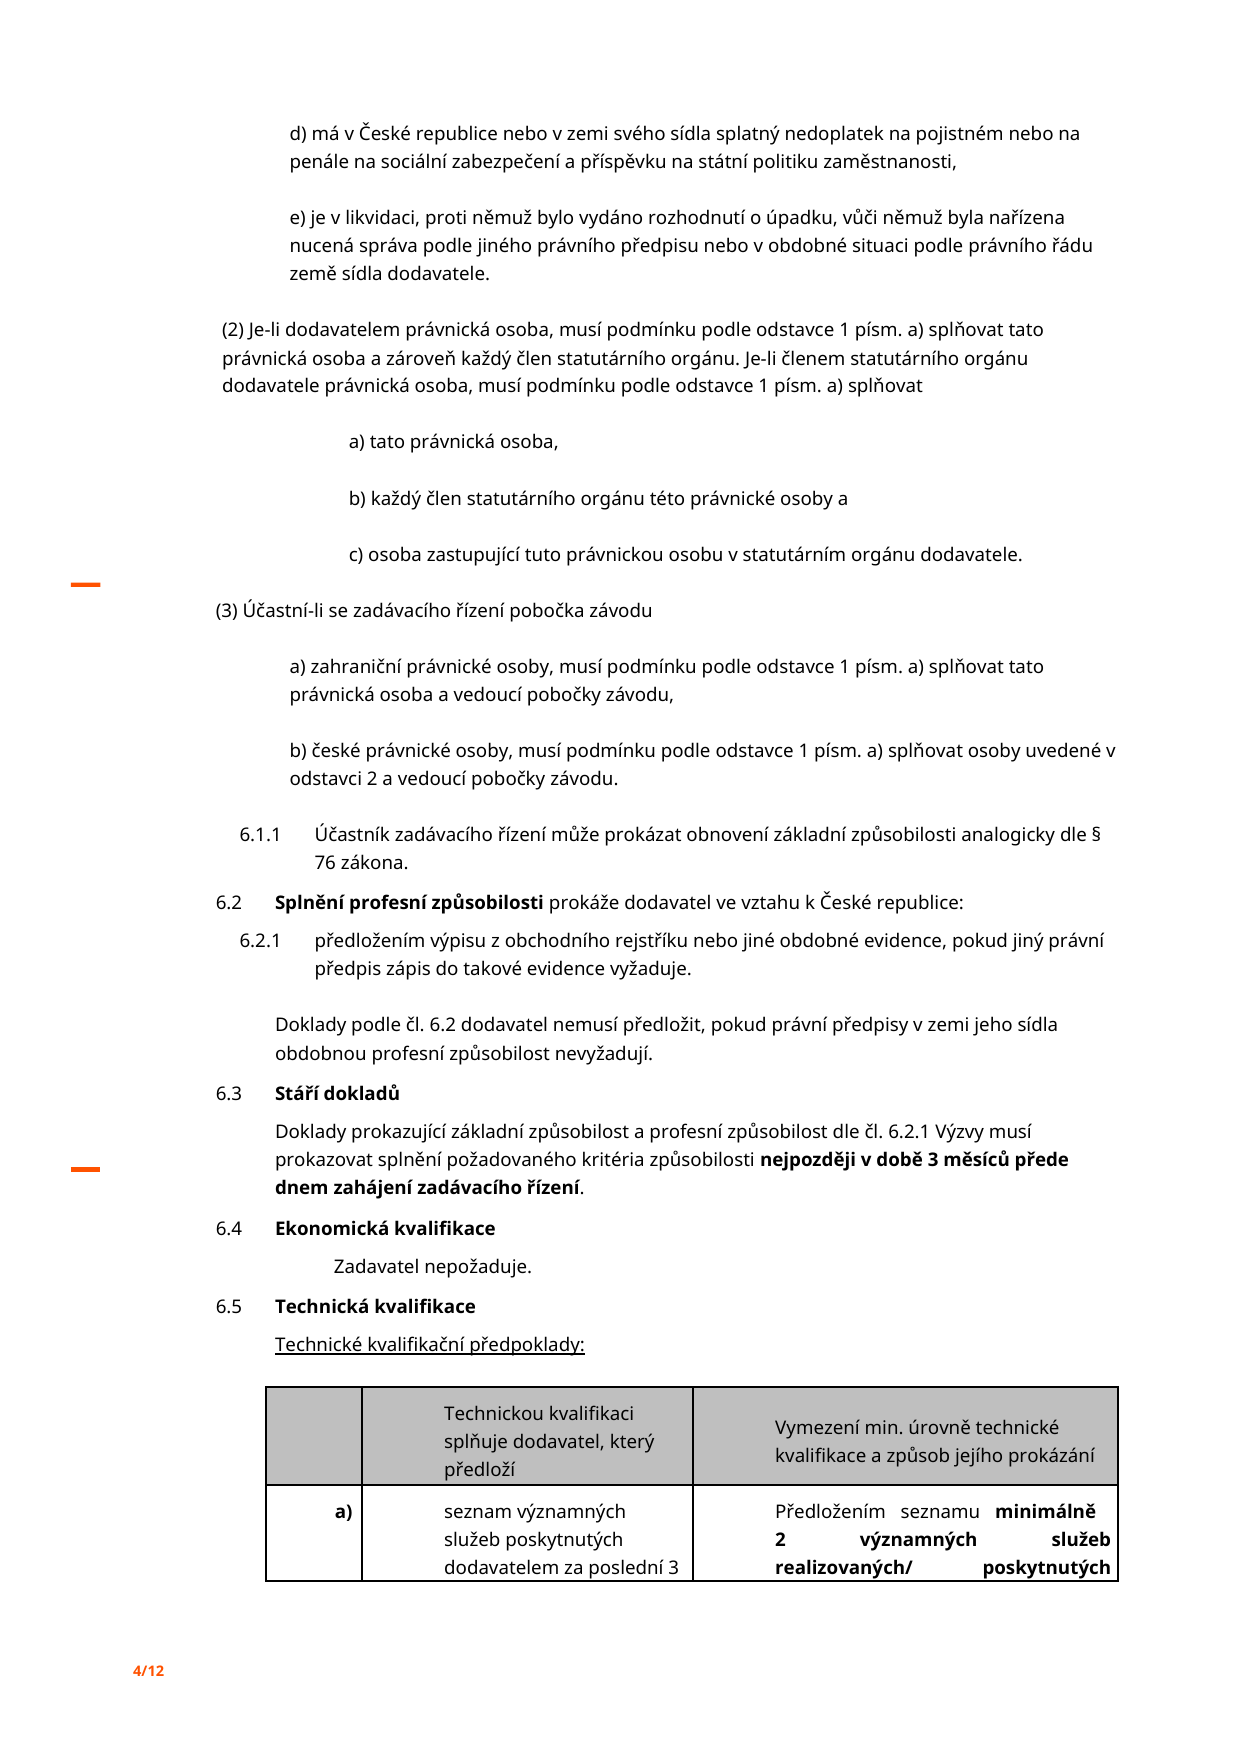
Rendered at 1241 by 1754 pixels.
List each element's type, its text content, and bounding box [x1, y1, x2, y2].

text (3) Účastní-li se zadávacího řízení pobočka závodu [216, 597, 1122, 622]
text e) je v likvidaci, proti němuž bylo vydáno rozhodnutí o úpadku, vůči němuž byla nařízena nucená správa podle jiného právního předpisu nebo v obdobné situaci podle právního řádu země sídla dodavatele. [289, 205, 1122, 286]
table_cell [363, 1486, 692, 1580]
text b) každý člen statutárního orgánu této právnické osoby a [275, 485, 1122, 510]
text c) osoba zastupující tuto právnickou osobu v statutárním orgánu dodavatele. [275, 541, 1122, 566]
table_cell a) [267, 1486, 361, 1580]
text a) tato právnická osoba, [275, 429, 1122, 454]
subtitle předložením výpisu z obchodního rejstříku nebo jiné obdobné evidence, pokud jiný právní předpis zápis do takové evidence vyžaduje. [239, 928, 1122, 981]
text Doklady podle čl. 6.2 dodavatel nemusí předložit, pokud právní předpisy v zemi jeho sídla obdobnou profesní způsobilost nevyžadují. [275, 1012, 1122, 1065]
subtitle Ekonomická kvalifikace [216, 1215, 1122, 1240]
table_header [267, 1388, 361, 1484]
text Doklady prokazující základní způsobilost a profesní způsobilost dle čl. 6.2.1 Výzvy musí prokazovat splnění požadovaného kritéria způsobilosti nejpozději v době 3 měsíců přede dnem zahájení zadávacího řízení. [275, 1118, 1122, 1200]
table_header Technickou kvalifikaci splňuje dodavatel, který předloží [363, 1388, 692, 1484]
table_header Vymezení min. úrovně technické kvalifikace a způsob jejího prokázání [694, 1388, 1117, 1484]
text d) má v České republice nebo v zemi svého sídla splatný nedoplatek na pojistném nebo na penále na sociální zabezpečení a příspěvku na státní politiku zaměstnanosti, [289, 121, 1122, 174]
text Zadavatel nepožaduje. [275, 1253, 1122, 1278]
text a) zahraniční právnické osoby, musí podmínku podle odstavce 1 písm. a) splňovat tato právnická osoba a vedoucí pobočky závodu, [289, 653, 1122, 707]
subtitle Technická kvalifikace [216, 1293, 1122, 1319]
subtitle Stáří dokladů [216, 1080, 1122, 1106]
text b) české právnické osoby, musí podmínku podle odstavce 1 písm. a) splňovat osoby uvedené v odstavci 2 a vedoucí pobočky závodu. [289, 737, 1122, 791]
subtitle Splnění profesní způsobilosti prokáže dodavatel ve vztahu k České republice: [216, 890, 1122, 915]
text (2) Je-li dodavatelem právnická osoba, musí podmínku podle odstavce 1 písm. a) splňovat tato právnická osoba a zároveň každý člen statutárního orgánu. Je-li členem statutárního orgánu dodavatele právnická osoba, musí podmínku podle odstavce 1 písm. a) splňovat [222, 317, 1122, 398]
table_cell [694, 1486, 1117, 1580]
text Technické kvalifikační předpoklady: [275, 1331, 1122, 1357]
subtitle Účastník zadávacího řízení může prokázat obnovení základní způsobilosti analogicky dle § 76 zákona. [239, 821, 1122, 875]
